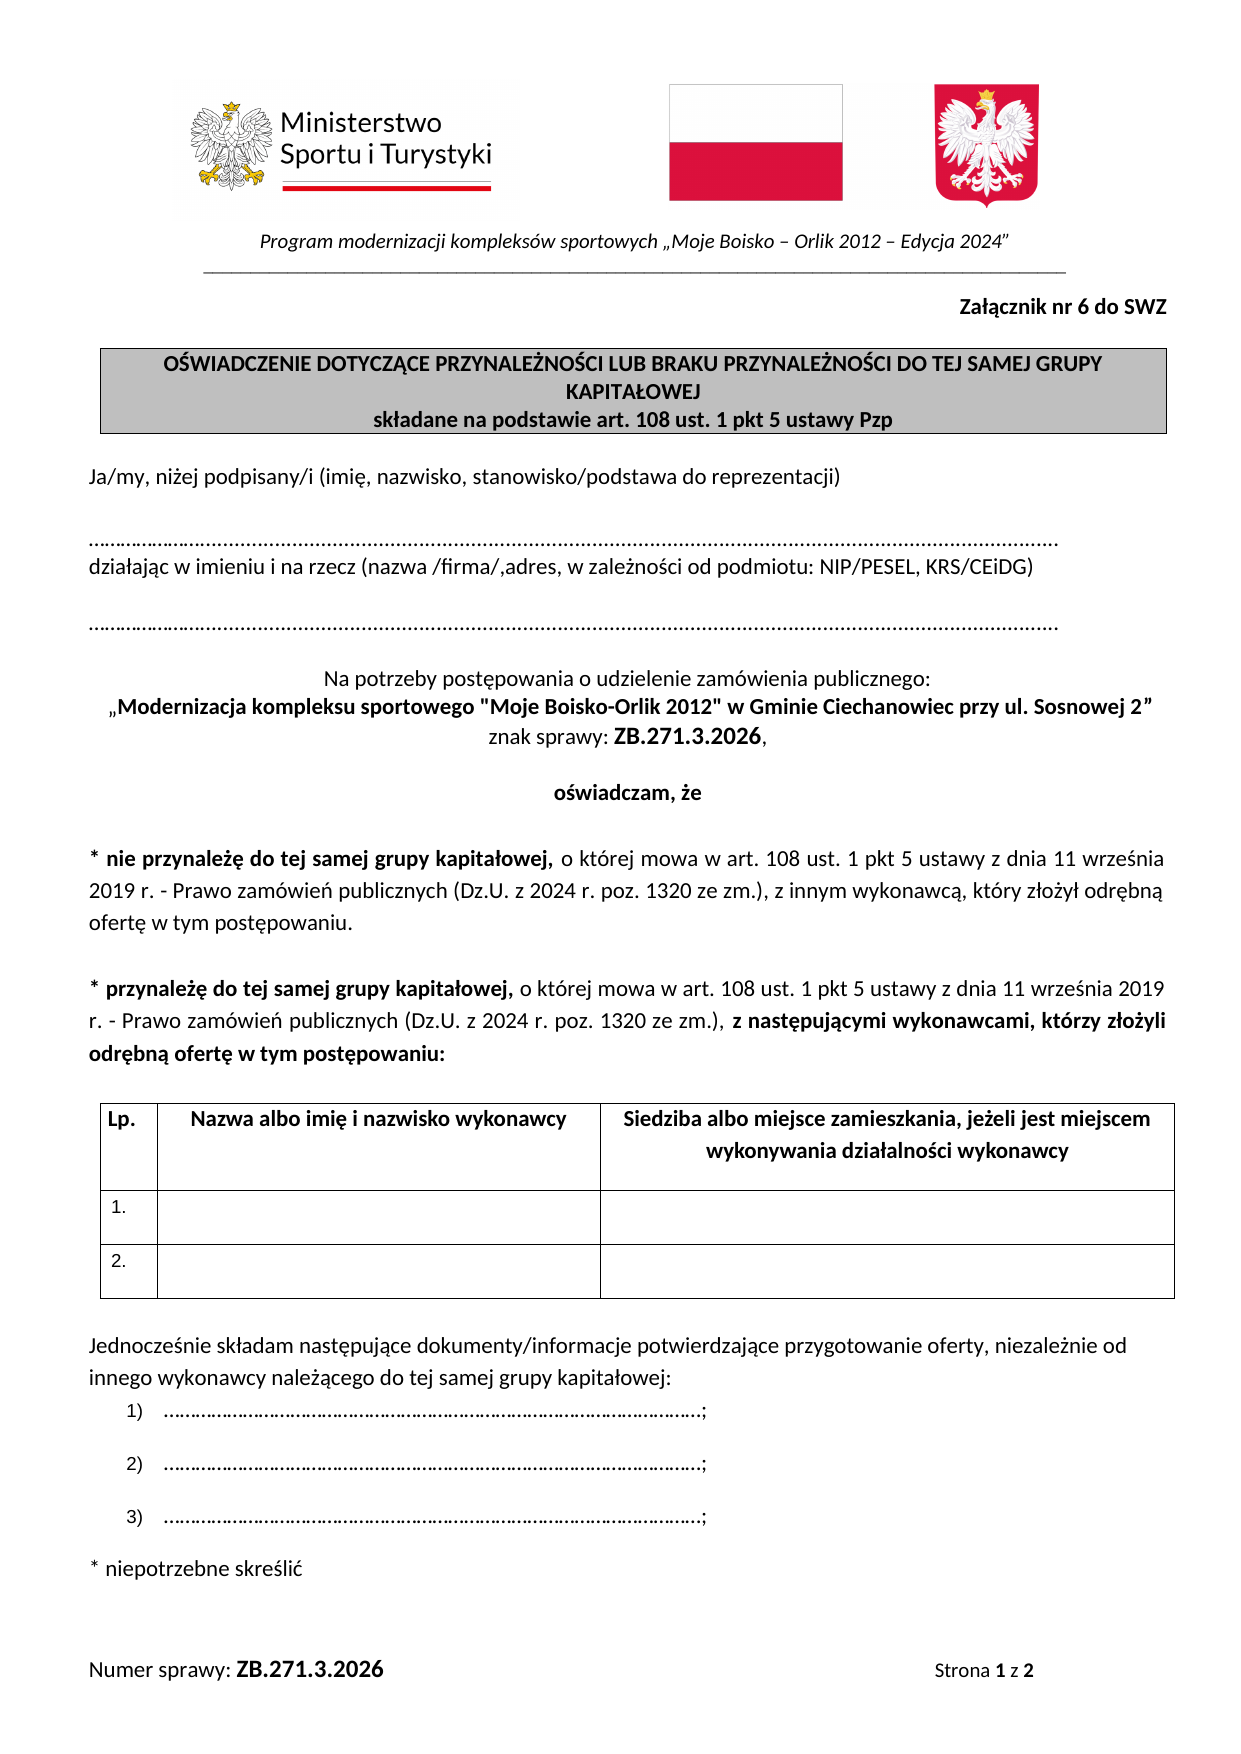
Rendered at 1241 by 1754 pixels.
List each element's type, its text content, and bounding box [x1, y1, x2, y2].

text „Modernizacja kompleksu sportowego "Moje Boisko-Orlik 2012" w Gminie Ciechanowiec przy ul. Sosnowej 2” znak sprawy: ZB.271.3.2026, [89, 692, 1167, 750]
text oświadczam, że [89, 778, 1167, 806]
text …………………..................................................................................................................................................... [89, 608, 1167, 636]
picture [172, 79, 520, 220]
table_header Lp. [101, 1104, 157, 1190]
table_cell [101, 1245, 157, 1298]
text Jednocześnie składam następujące dokumenty/informacje potwierdzające przygotowanie oferty, niezależnie od innego wykonawcy należącego do tej samej grupy kapitałowej: [89, 1331, 1167, 1391]
text * przynależę do tej samej grupy kapitałowej, o której mowa w art. 108 ust. 1 pkt 5 ustawy z dnia 11 września 2019 r. - Prawo zamówień publicznych (Dz.U. z 2024 r. poz. 1320 ze zm.), z następującymi wykonawcami, którzy złożyli odrębną ofertę w tym postępowaniu: [89, 974, 1167, 1067]
text działając w imieniu i na rzecz (nazwa /firma/,adres, w zależności od podmiotu: NIP/PESEL, KRS/CEiDG) [89, 552, 1167, 580]
table_cell [601, 1191, 1174, 1244]
table_cell [158, 1191, 600, 1244]
list …………………………………………………………………………………………; [126, 1448, 1167, 1476]
text …………………..................................................................................................................................................... [89, 524, 1167, 552]
picture [667, 83, 1040, 210]
table_cell [601, 1245, 1174, 1298]
list …………………………………………………………………………………………; [126, 1501, 1167, 1529]
text * niepotrzebne skreślić [89, 1554, 1167, 1582]
table_cell [158, 1245, 600, 1298]
table_header Nazwa albo imię i nazwisko wykonawcy [158, 1104, 600, 1190]
table_cell [101, 1191, 157, 1244]
table_header OŚWIADCZENIE DOTYCZĄCE PRZYNALEŻNOŚCI LUB BRAKU PRZYNALEŻNOŚCI DO TEJ SAMEJ GRUPY KAPITAŁOWEJ składane na podstawie art. 108 ust. 1 pkt 5 ustawy Pzp [101, 349, 1166, 433]
list …………………………………………………………………………………………; [126, 1395, 1167, 1423]
subtitle Załącznik nr 6 do SWZ [89, 292, 1167, 320]
text * nie przynależę do tej samej grupy kapitałowej, o której mowa w art. 108 ust. 1 pkt 5 ustawy z dnia 11 września 2019 r. - Prawo zamówień publicznych (Dz.U. z 2024 r. poz. 1320 ze zm.), z innym wykonawcą, który złożył odrębną ofertę w tym postępowaniu. [89, 844, 1167, 937]
table_header Siedziba albo miejsce zamieszkania, jeżeli jest miejscem wykonywania działalności wykonawcy [601, 1104, 1174, 1190]
text Ja/my, niżej podpisany/i (imię, nazwisko, stanowisko/podstawa do reprezentacji) [89, 462, 1167, 490]
text Na potrzeby postępowania o udzielenie zamówienia publicznego: [89, 664, 1167, 692]
